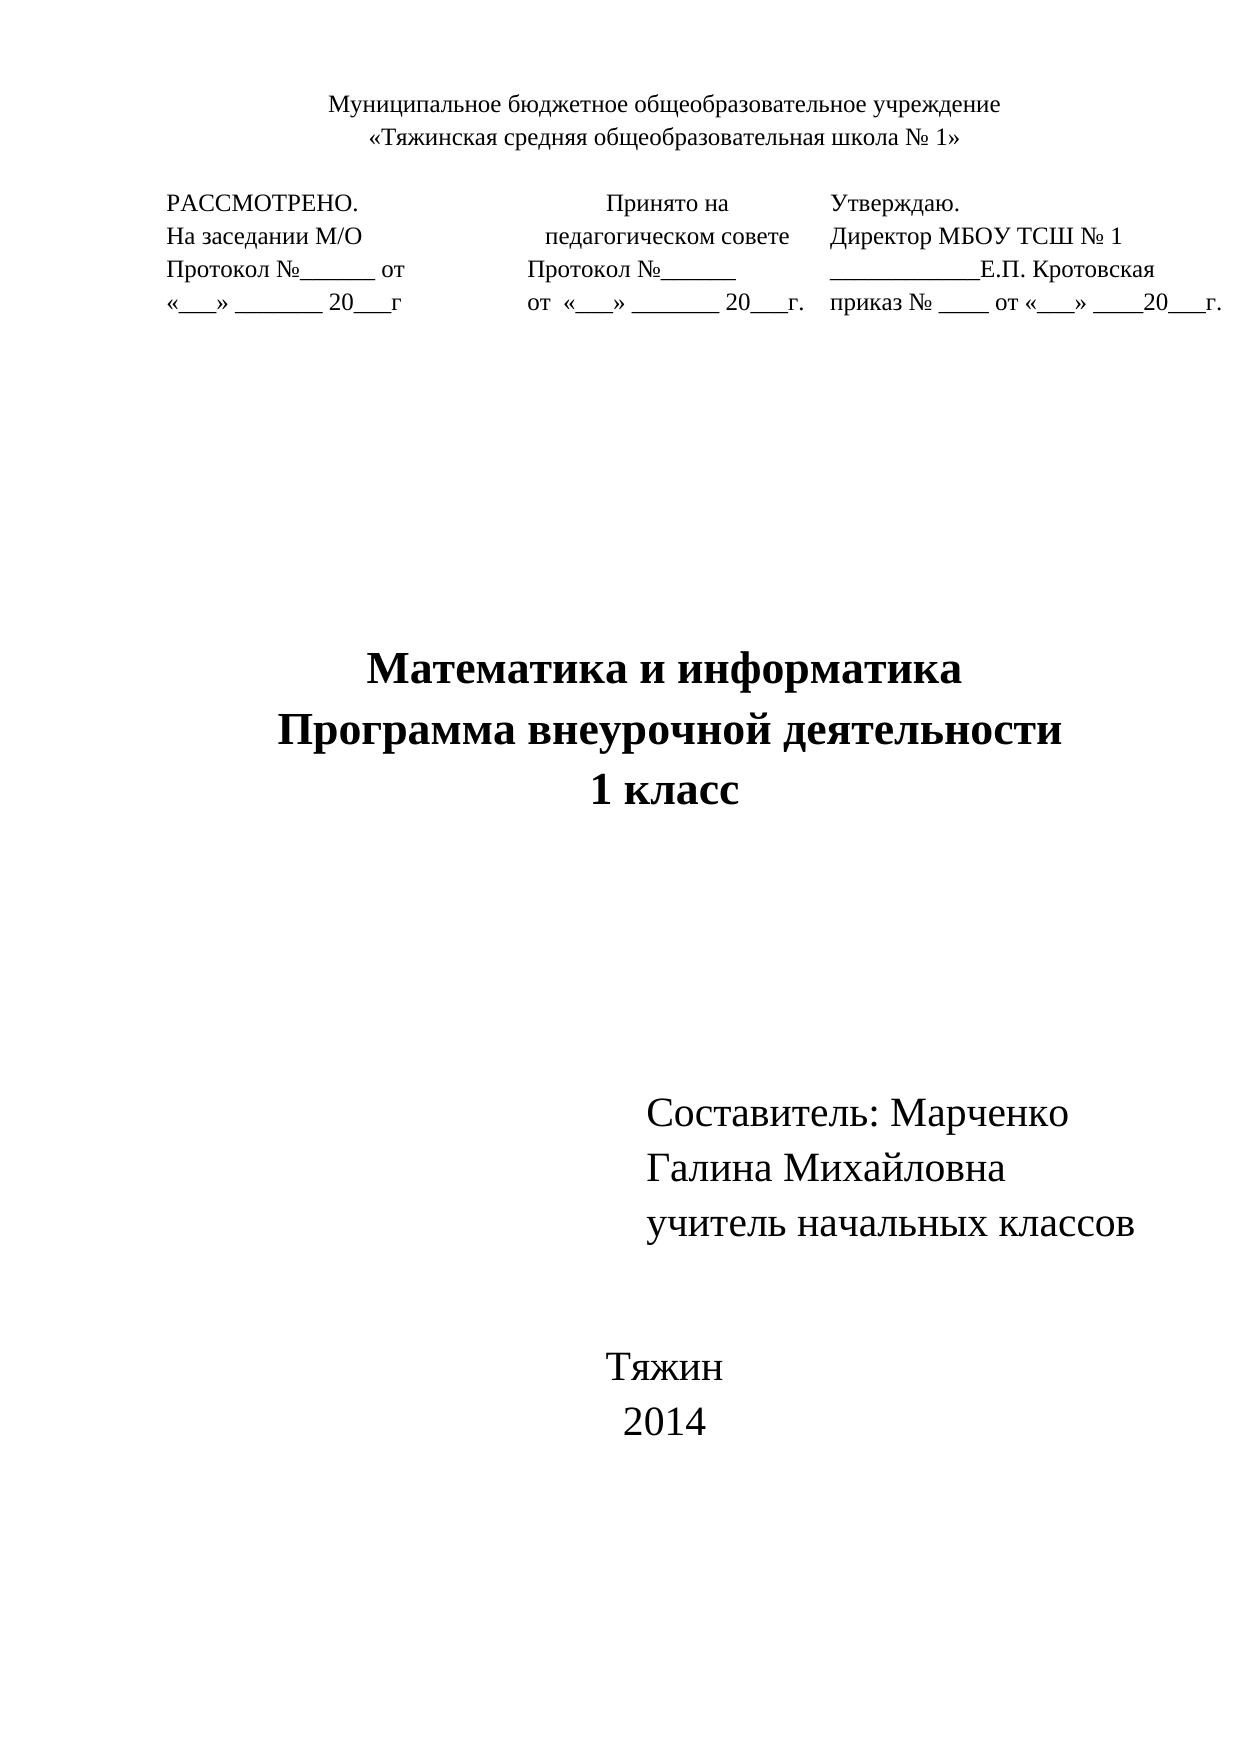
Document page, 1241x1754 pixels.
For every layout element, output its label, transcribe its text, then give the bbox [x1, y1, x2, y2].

text Муниципальное бюджетное общеобразовательное учреждение [177, 89, 1152, 117]
text 2014 [177, 1396, 1152, 1444]
text Тяжин [177, 1341, 1152, 1389]
table_header Утверждаю. Директор МБОУ ТСШ № 1 ____________Е.П. Кротовская приказ № ____ от «___» ____20___г. [819, 188, 1238, 319]
text 1 класс [177, 762, 1152, 814]
text Математика и информатика [177, 641, 1152, 693]
text Программа внеурочной деятельности [177, 701, 1152, 754]
table_header Принято на педагогическом совете Протокол №______ от «___» _______ 20___г. [516, 188, 819, 319]
text «Тяжинская средняя общеобразовательная школа № 1» [177, 122, 1152, 150]
text Составитель: Марченко Галина Михайловна учитель начальных классов [646, 1053, 1152, 1245]
table_header РАССМОТРЕНО. На заседании М/О Протокол №______ от «___» _______ 20___г [155, 188, 516, 319]
